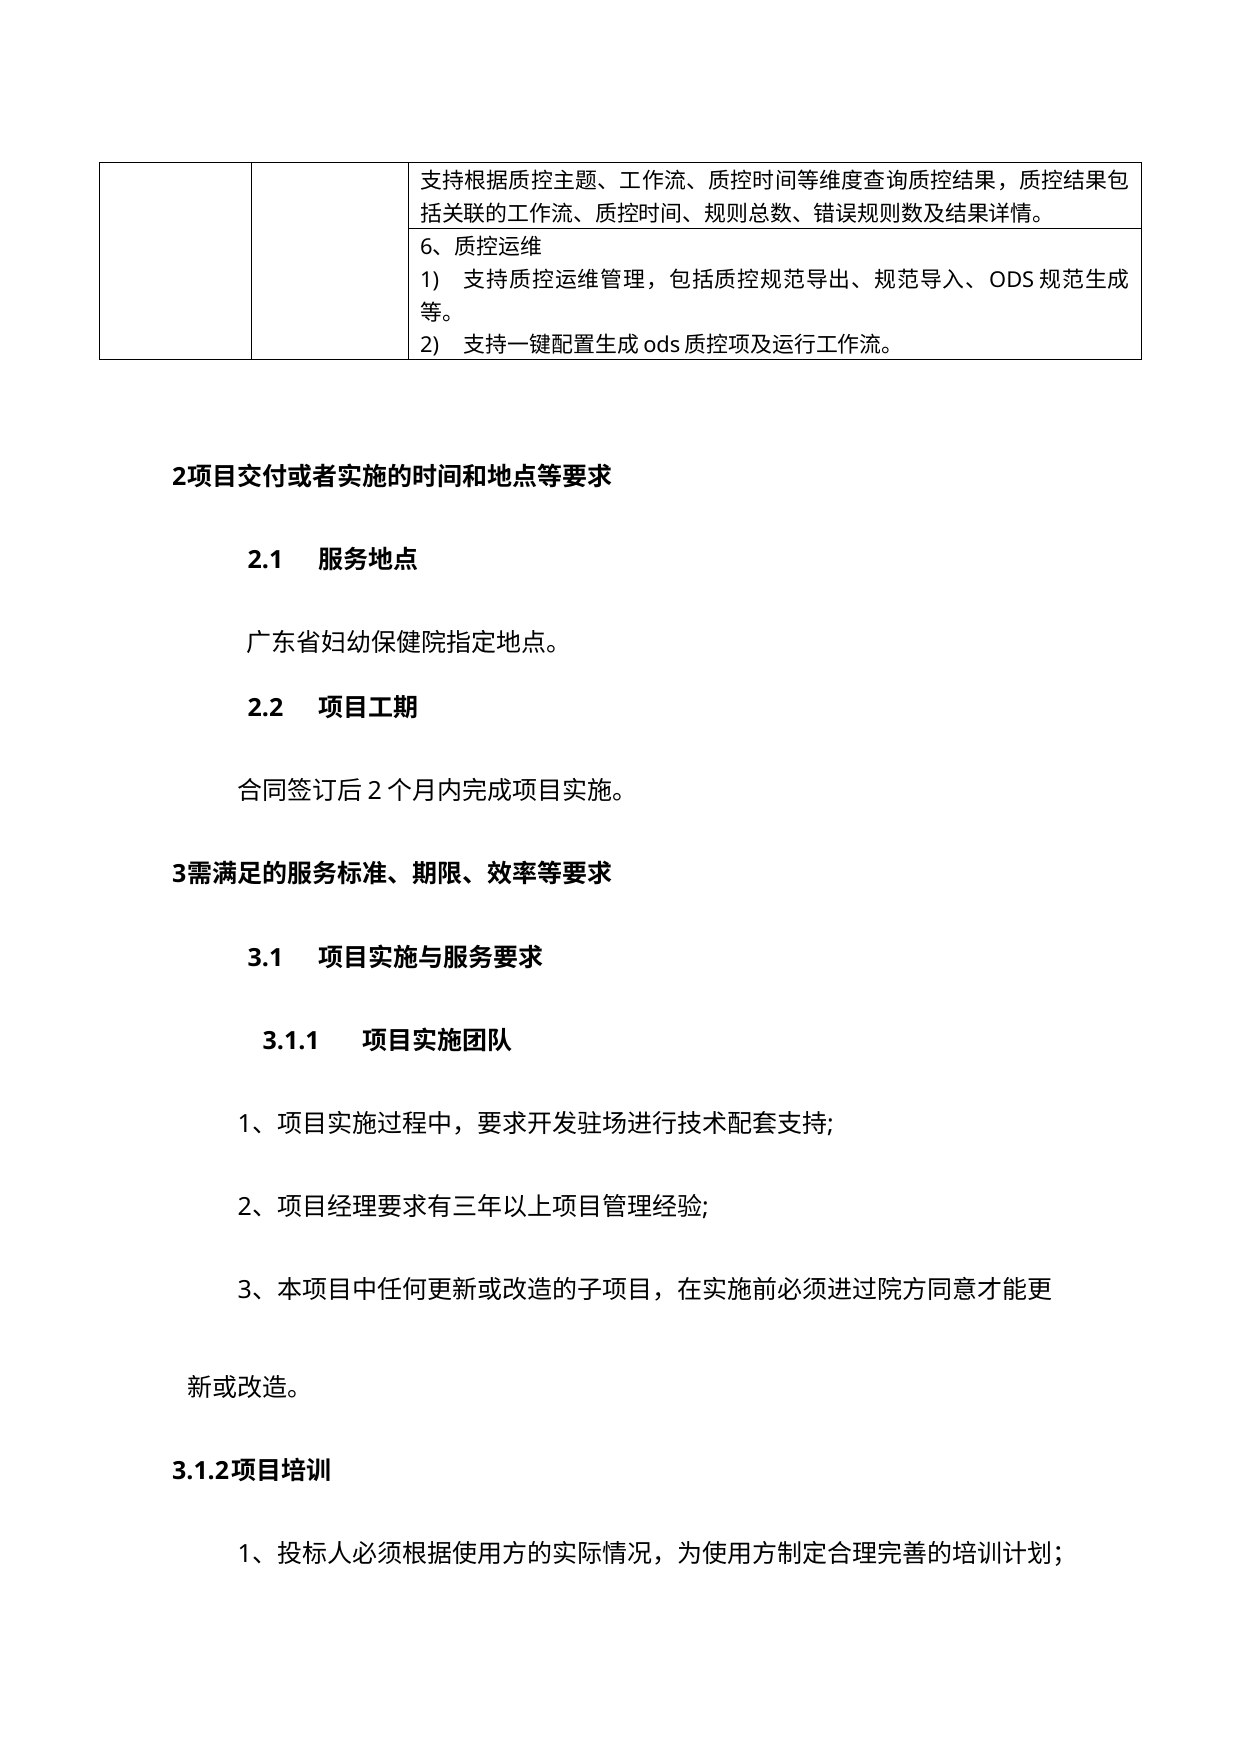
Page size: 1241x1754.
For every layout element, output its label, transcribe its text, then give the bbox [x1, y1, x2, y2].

subtitle 项目工期 [247, 673, 1053, 738]
subtitle 项目交付或者实施的时间和地点等要求 [172, 442, 1053, 507]
text 3、本项目中任何更新或改造的子项目，在实施前必须进过院方同意才能更新或改造。 [187, 1255, 1053, 1418]
subtitle 服务地点 [247, 525, 1053, 590]
subtitle 需满足的服务标准、期限、效率等要求 [172, 839, 1053, 904]
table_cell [409, 163, 1141, 228]
subtitle 项目实施与服务要求 [247, 923, 1053, 988]
text 广东省妇幼保健院指定地点。 [246, 608, 1078, 673]
text 合同签订后2个月内完成项目实施。 [187, 756, 1053, 821]
text 1、项目实施过程中，要求开发驻场进行技术配套支持; [187, 1089, 1053, 1154]
text 1、投标人必须根据使用方的实际情况，为使用方制定合理完善的培训计划； [187, 1519, 1053, 1584]
subtitle 项目实施团队 [262, 1006, 1053, 1071]
table_cell 6、质控运维 1) 支持质控运维管理，包括质控规范导出、规范导入、ODS规范生成等。 2) 支持一键配置生成ods质控项及运行工作流。 [409, 229, 1141, 359]
subtitle 项目培训 [172, 1436, 1053, 1501]
text 2、项目经理要求有三年以上项目管理经验; [187, 1172, 1053, 1237]
